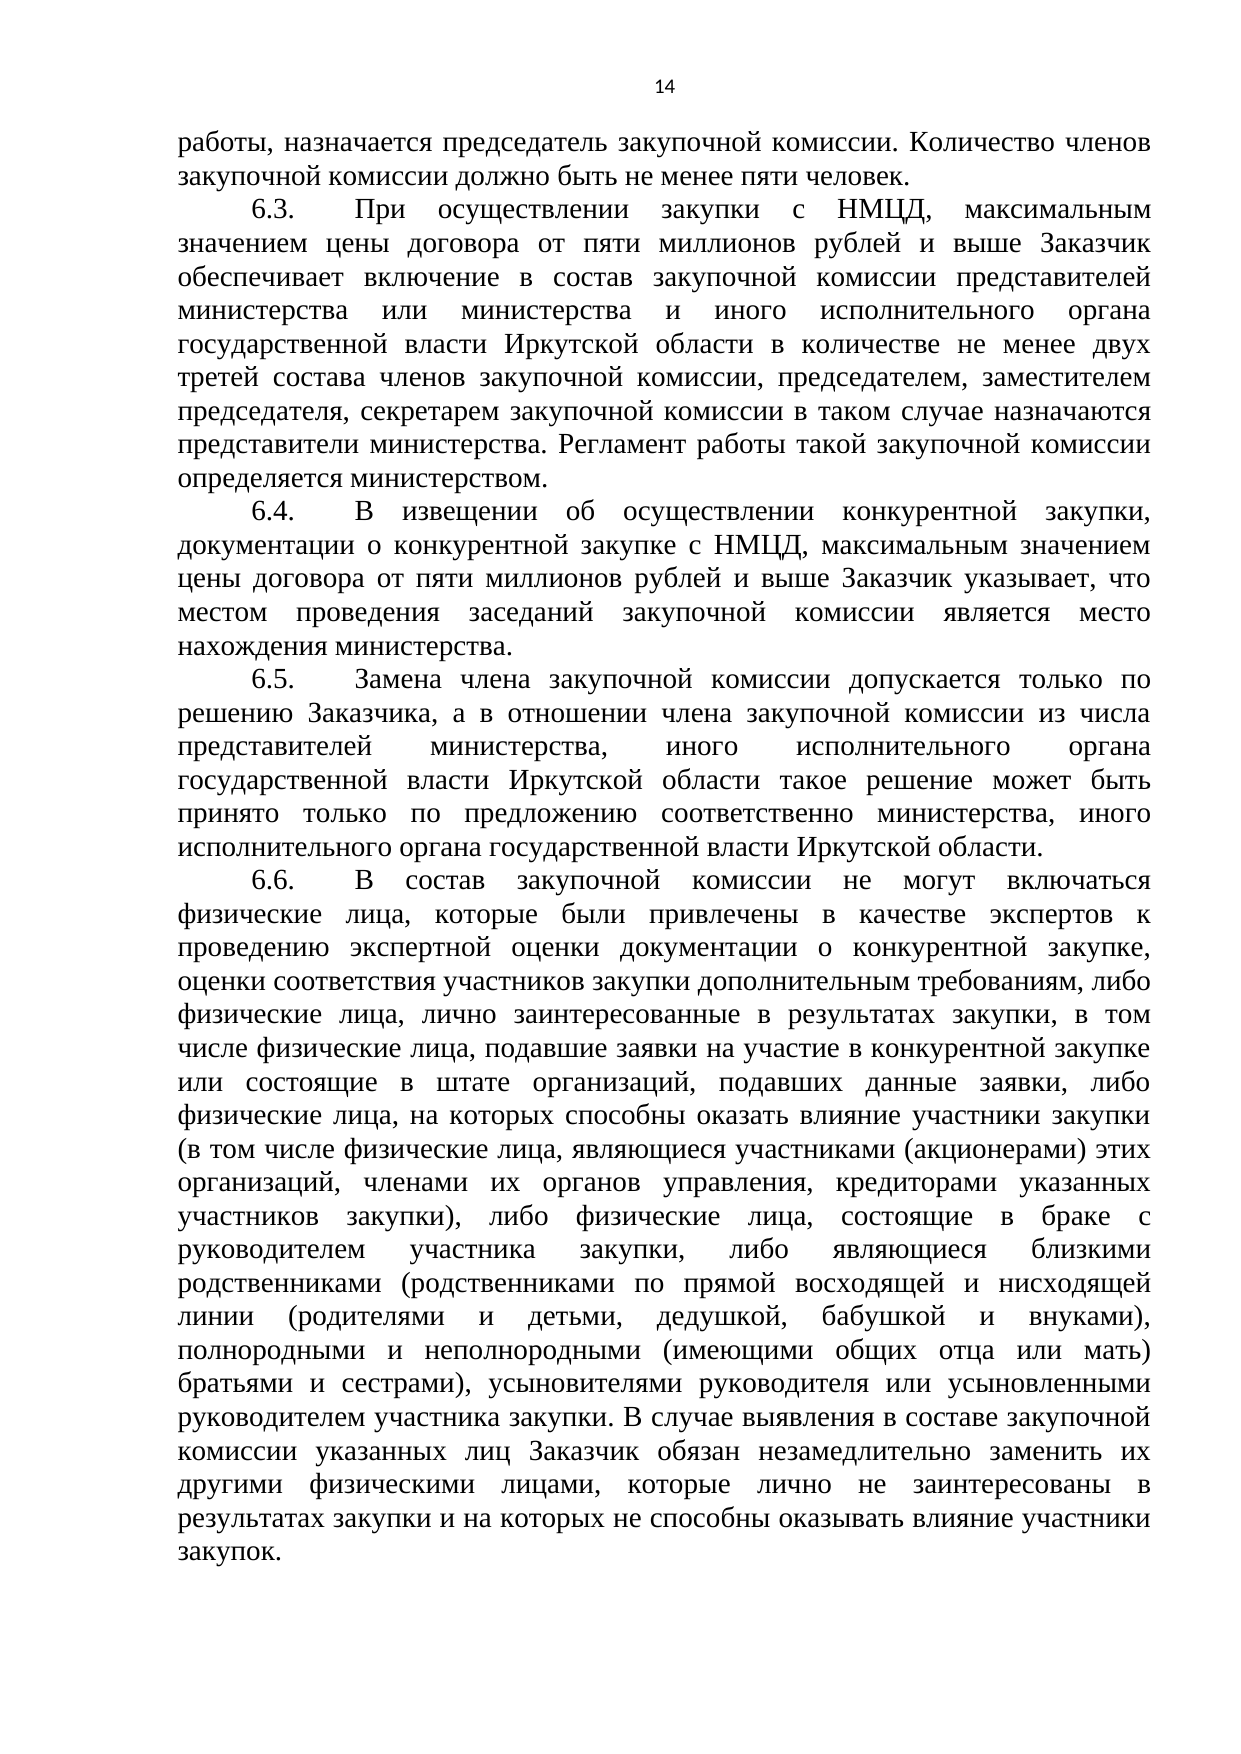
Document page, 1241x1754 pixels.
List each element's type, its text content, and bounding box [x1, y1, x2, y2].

list В состав закупочной комиссии не могут включаться физические лица, которые были привлечены в качестве экспертов к проведению экспертной оценки документации о конкурентной закупке, оценки соответствия участников закупки дополнительным требованиям, либо физические лица, лично заинтересованные в результатах закупки, в том числе физические лица, подавшие заявки на участие в конкурентной закупке или состоящие в штате организаций, подавших данные заявки, либо физические лица, на которых способны оказать влияние участники закупки (в том числе физические лица, являющиеся участниками (акционерами) этих организаций, членами их органов управления, кредиторами указанных участников закупки), либо физические лица, состоящие в браке с руководителем участника закупки, либо являющиеся близкими родственниками (родственниками по прямой восходящей и нисходящей линии (родителями и детьми, дедушкой, бабушкой и внуками), полнородными и неполнородными (имеющими общих отца или мать) братьями и сестрами), усыновителями руководителя или усыновленными руководителем участника закупки. В случае выявления в составе закупочной комиссии указанных лиц Заказчик обязан незамедлительно заменить их другими физическими лицами, которые лично не заинтересованы в результатах закупки и на которых не способны оказывать влияние участники закупок. [177, 862, 1152, 1567]
list В извещении об осуществлении конкурентной закупки, документации о конкурентной закупке с НМЦД, максимальным значением цены договора от пяти миллионов рублей и выше Заказчик указывает, что местом проведения заседаний закупочной комиссии является место нахождения министерства. [177, 493, 1152, 661]
list Замена члена закупочной комиссии допускается только по решению Заказчика, а в отношении члена закупочной комиссии из числа представителей министерства, иного исполнительного органа государственной власти Иркутской области такое решение может быть принято только по предложению соответственно министерства, иного исполнительного органа государственной власти Иркутской области. [177, 661, 1152, 862]
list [177, 124, 1152, 192]
list При осуществлении закупки с НМЦД, максимальным значением цены договора от пяти миллионов рублей и выше Заказчик обеспечивает включение в состав закупочной комиссии представителей министерства или министерства и иного исполнительного органа государственной власти Иркутской области в количестве не менее двух третей состава членов закупочной комиссии, председателем, заместителем председателя, секретарем закупочной комиссии в таком случае назначаются представители министерства. Регламент работы такой закупочной комиссии определяется министерством. [177, 192, 1152, 493]
